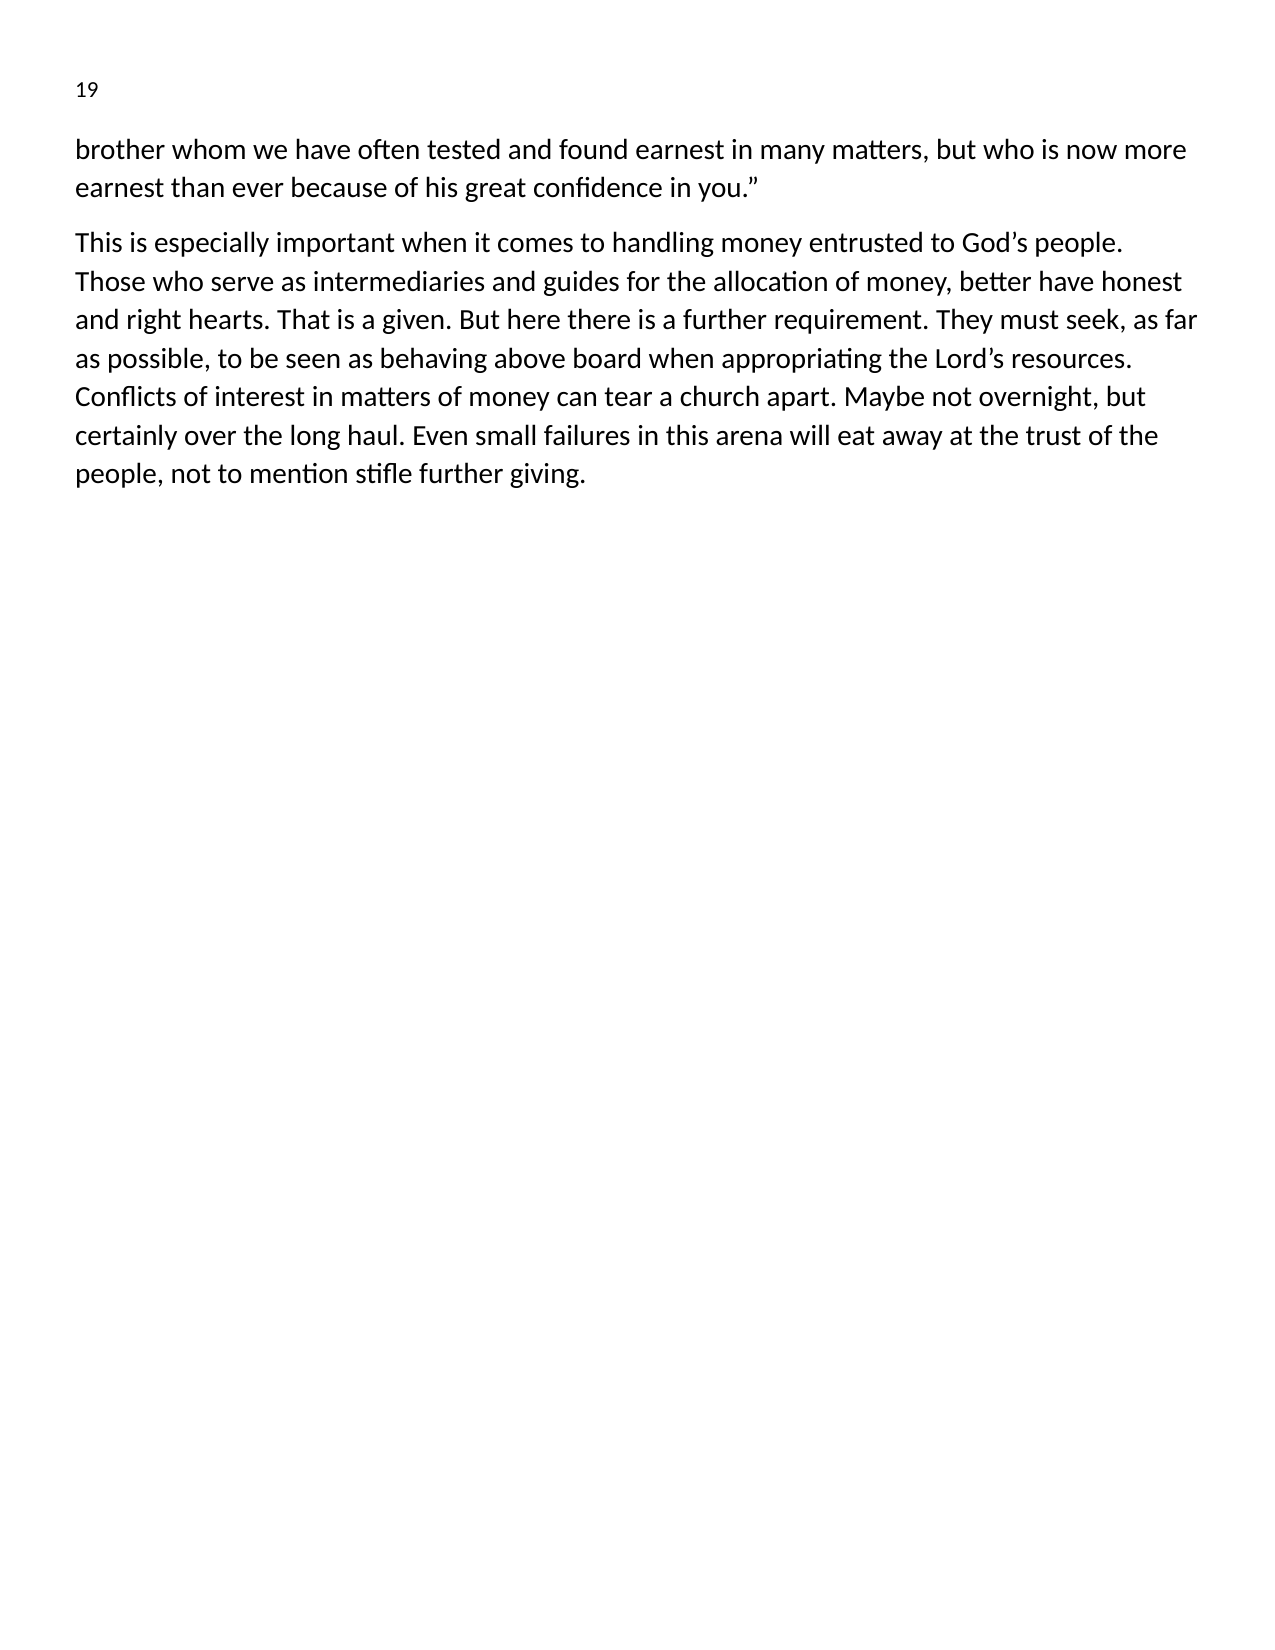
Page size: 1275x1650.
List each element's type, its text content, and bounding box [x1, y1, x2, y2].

text This is especially important when it comes to handling money entrusted to God’s people. Those who serve as intermediaries and guides for the allocation of money, better have honest and right hearts. That is a given. But here there is a further requirement. They must seek, as far as possible, to be seen as behaving above board when appropriating the Lord’s resources. Conflicts of interest in matters of money can tear a church apart. Maybe not overnight, but certainly over the long haul. Even small failures in this arena will eat away at the trust of the people, not to mention stifle further giving. [75, 224, 1200, 491]
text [75, 131, 1200, 205]
